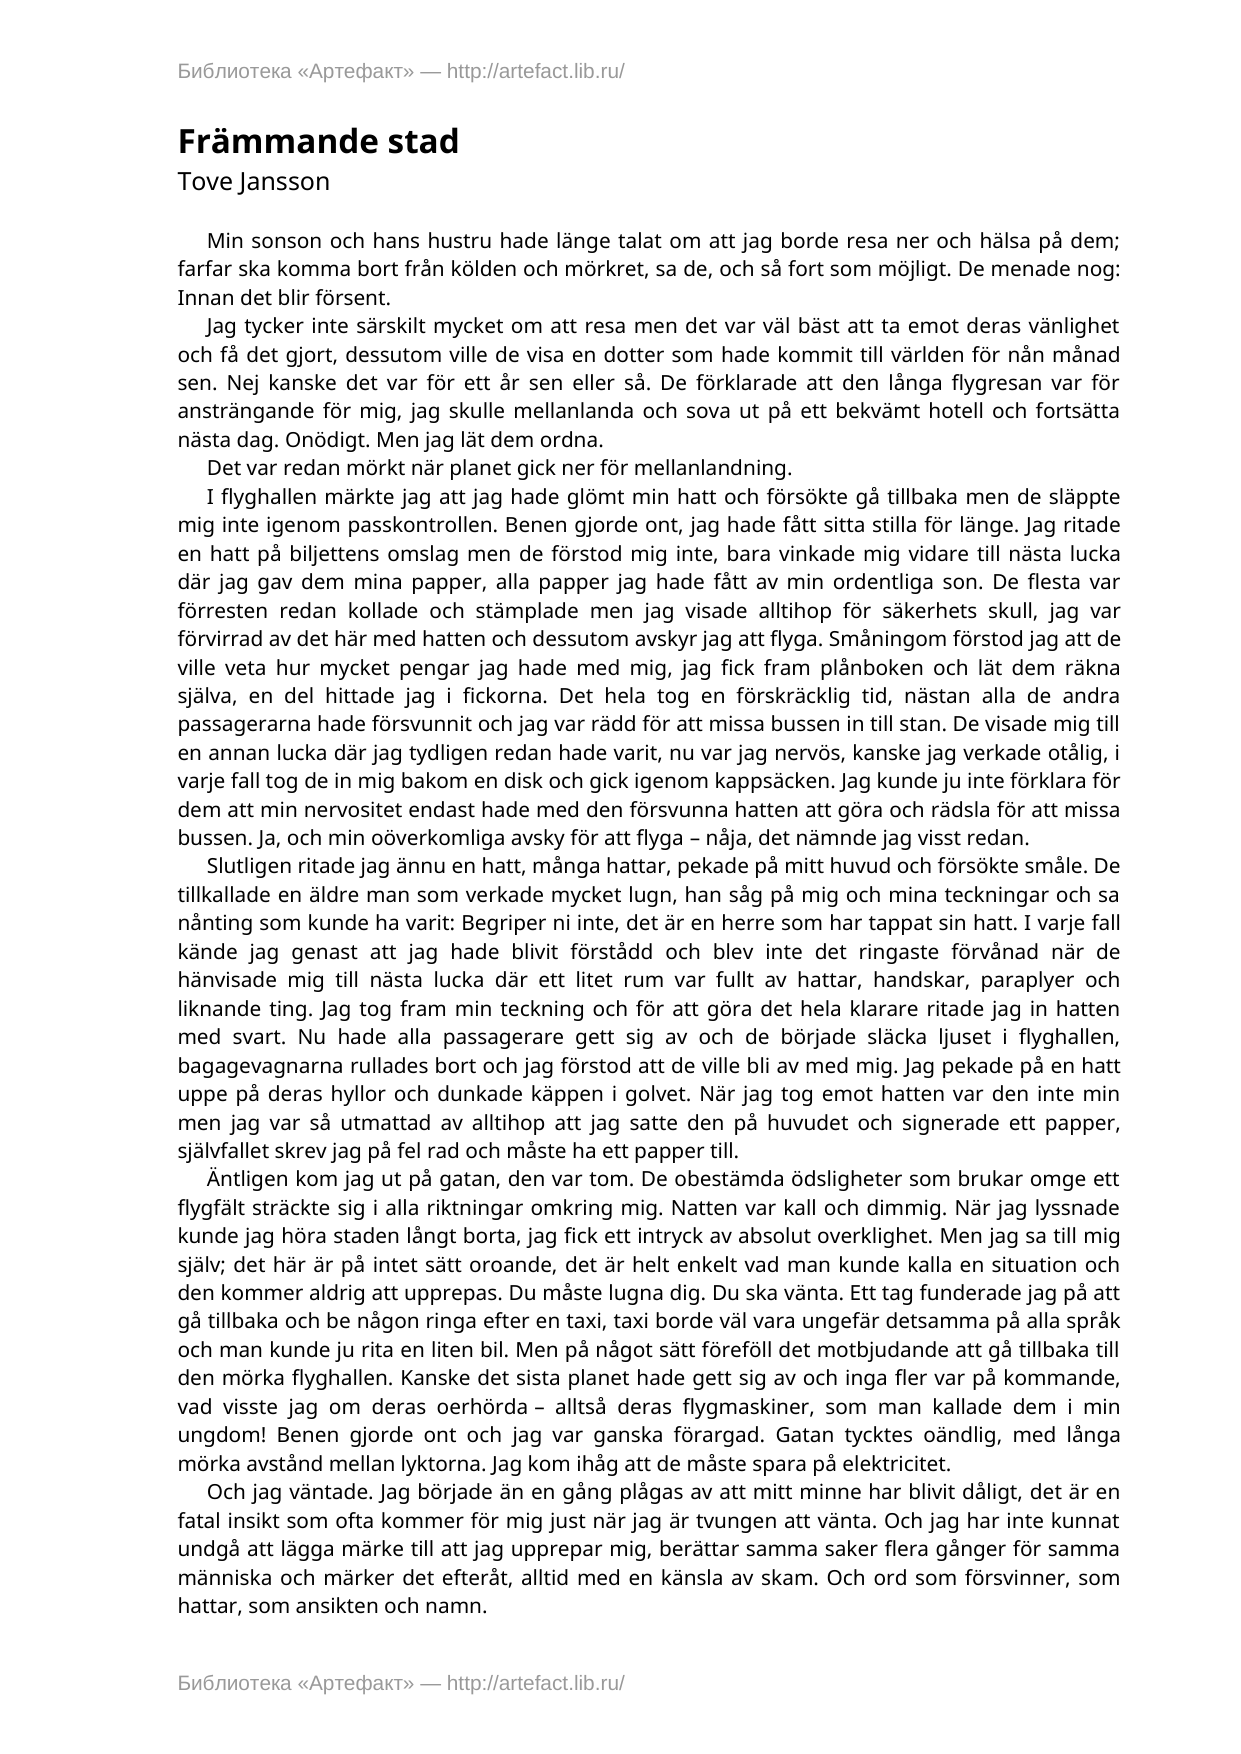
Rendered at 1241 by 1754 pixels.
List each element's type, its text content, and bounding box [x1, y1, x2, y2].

text Min sonson och hans hustru hade länge talat om att jag borde resa ner och hälsa på dem; farfar ska komma bort från kölden och mörkret, sa de, och så fort som möjligt. De menade nog: Innan det blir försent. [177, 226, 1122, 311]
text Tove Jansson [177, 163, 1122, 198]
text Äntligen kom jag ut på gatan, den var tom. De obestämda ödsligheter som brukar omge ett flygfält sträckte sig i alla riktningar omkring mig. Natten var kall och dimmig. När jag lyssnade kunde jag höra staden långt borta, jag fick ett intryck av absolut overklighet. Men jag sa till mig själv; det här är på intet sätt oroande, det är helt enkelt vad man kunde kalla en situation och den kommer aldrig att upprepas. Du måste lugna dig. Du ska vänta. Ett tag funderade jag på att gå tillbaka och be någon ringa efter en taxi, taxi borde väl vara ungefär detsamma på alla språk och man kunde ju rita en liten bil. Men på något sätt föreföll det motbjudande att gå tillbaka till den mörka flyghallen. Kanske det sista planet hade gett sig av och inga fler var på kommande, vad visste jag om deras oerhörda – alltså deras flygmaskiner, som man kallade dem i min ungdom! Benen gjorde ont och jag var ganska förargad. Gatan tycktes oändlig, med långa mörka avstånd mellan lyktorna. Jag kom ihåg att de måste spara på elektricitet. [177, 1164, 1122, 1477]
text Jag tycker inte särskilt mycket om att resa men det var väl bäst att ta emot deras vänlighet och få det gjort, dessutom ville de visa en dotter som hade kommit till världen för nån månad sen. Nej kanske det var för ett år sen eller så. De förklarade att den långa flygresan var för ansträngande för mig, jag skulle mellanlanda och sova ut på ett bekvämt hotell och fortsätta nästa dag. Onödigt. Men jag lät dem ordna. [177, 311, 1122, 453]
text Och jag väntade. Jag började än en gång plågas av att mitt minne har blivit dåligt, det är en fatal insikt som ofta kommer för mig just när jag är tvungen att vänta. Och jag har inte kunnat undgå att lägga märke till att jag upprepar mig, berättar samma saker flera gånger för samma människa och märker det efteråt, alltid med en känsla av skam. Och ord som försvinner, som hattar, som ansikten och namn. [177, 1477, 1122, 1619]
text Främmande stad [177, 118, 1122, 163]
text Slutligen ritade jag ännu en hatt, många hattar, pekade på mitt huvud och försökte småle. De tillkallade en äldre man som verkade mycket lugn, han såg på mig och mina teckningar och sa nånting som kunde ha varit: Begriper ni inte, det är en herre som har tappat sin hatt. I varje fall kände jag genast att jag hade blivit förstådd och blev inte det ringaste förvånad när de hänvisade mig till nästa lucka där ett litet rum var fullt av hattar, handskar, paraplyer och liknande ting. Jag tog fram min teckning och för att göra det hela klarare ritade jag in hatten med svart. Nu hade alla passagerare gett sig av och de började släcka ljuset i flyghallen, bagagevagnarna rullades bort och jag förstod att de ville bli av med mig. Jag pekade på en hatt uppe på deras hyllor och dunkade käppen i golvet. När jag tog emot hatten var den inte min men jag var så utmattad av alltihop att jag satte den på huvudet och signerade ett papper, självfallet skrev jag på fel rad och måste ha ett papper till. [177, 852, 1122, 1164]
text I flyghallen märkte jag att jag hade glömt min hatt och försökte gå tillbaka men de släppte mig inte igenom passkontrollen. Benen gjorde ont, jag hade fått sitta stilla för länge. Jag ritade en hatt på biljettens omslag men de förstod mig inte, bara vinkade mig vidare till nästa lucka där jag gav dem mina papper, alla papper jag hade fått av min ordentliga son. De flesta var förresten redan kollade och stämplade men jag visade alltihop för säkerhets skull, jag var förvirrad av det här med hatten och dessutom avskyr jag att flyga. Småningom förstod jag att de ville veta hur mycket pengar jag hade med mig, jag fick fram plånboken och lät dem räkna själva, en del hittade jag i fickorna. Det hela tog en förskräcklig tid, nästan alla de andra passagerarna hade försvunnit och jag var rädd för att missa bussen in till stan. De visade mig till en annan lucka där jag tydligen redan hade varit, nu var jag nervös, kanske jag verkade otålig, i varje fall tog de in mig bakom en disk och gick igenom kappsäcken. Jag kunde ju inte förklara för dem att min nervositet endast hade med den försvunna hatten att göra och rädsla för att missa bussen. Ja, och min oöverkomliga avsky för att flyga – nåja, det nämnde jag visst redan. [177, 482, 1122, 852]
text Det var redan mörkt när planet gick ner för mellanlandning. [177, 453, 1122, 482]
